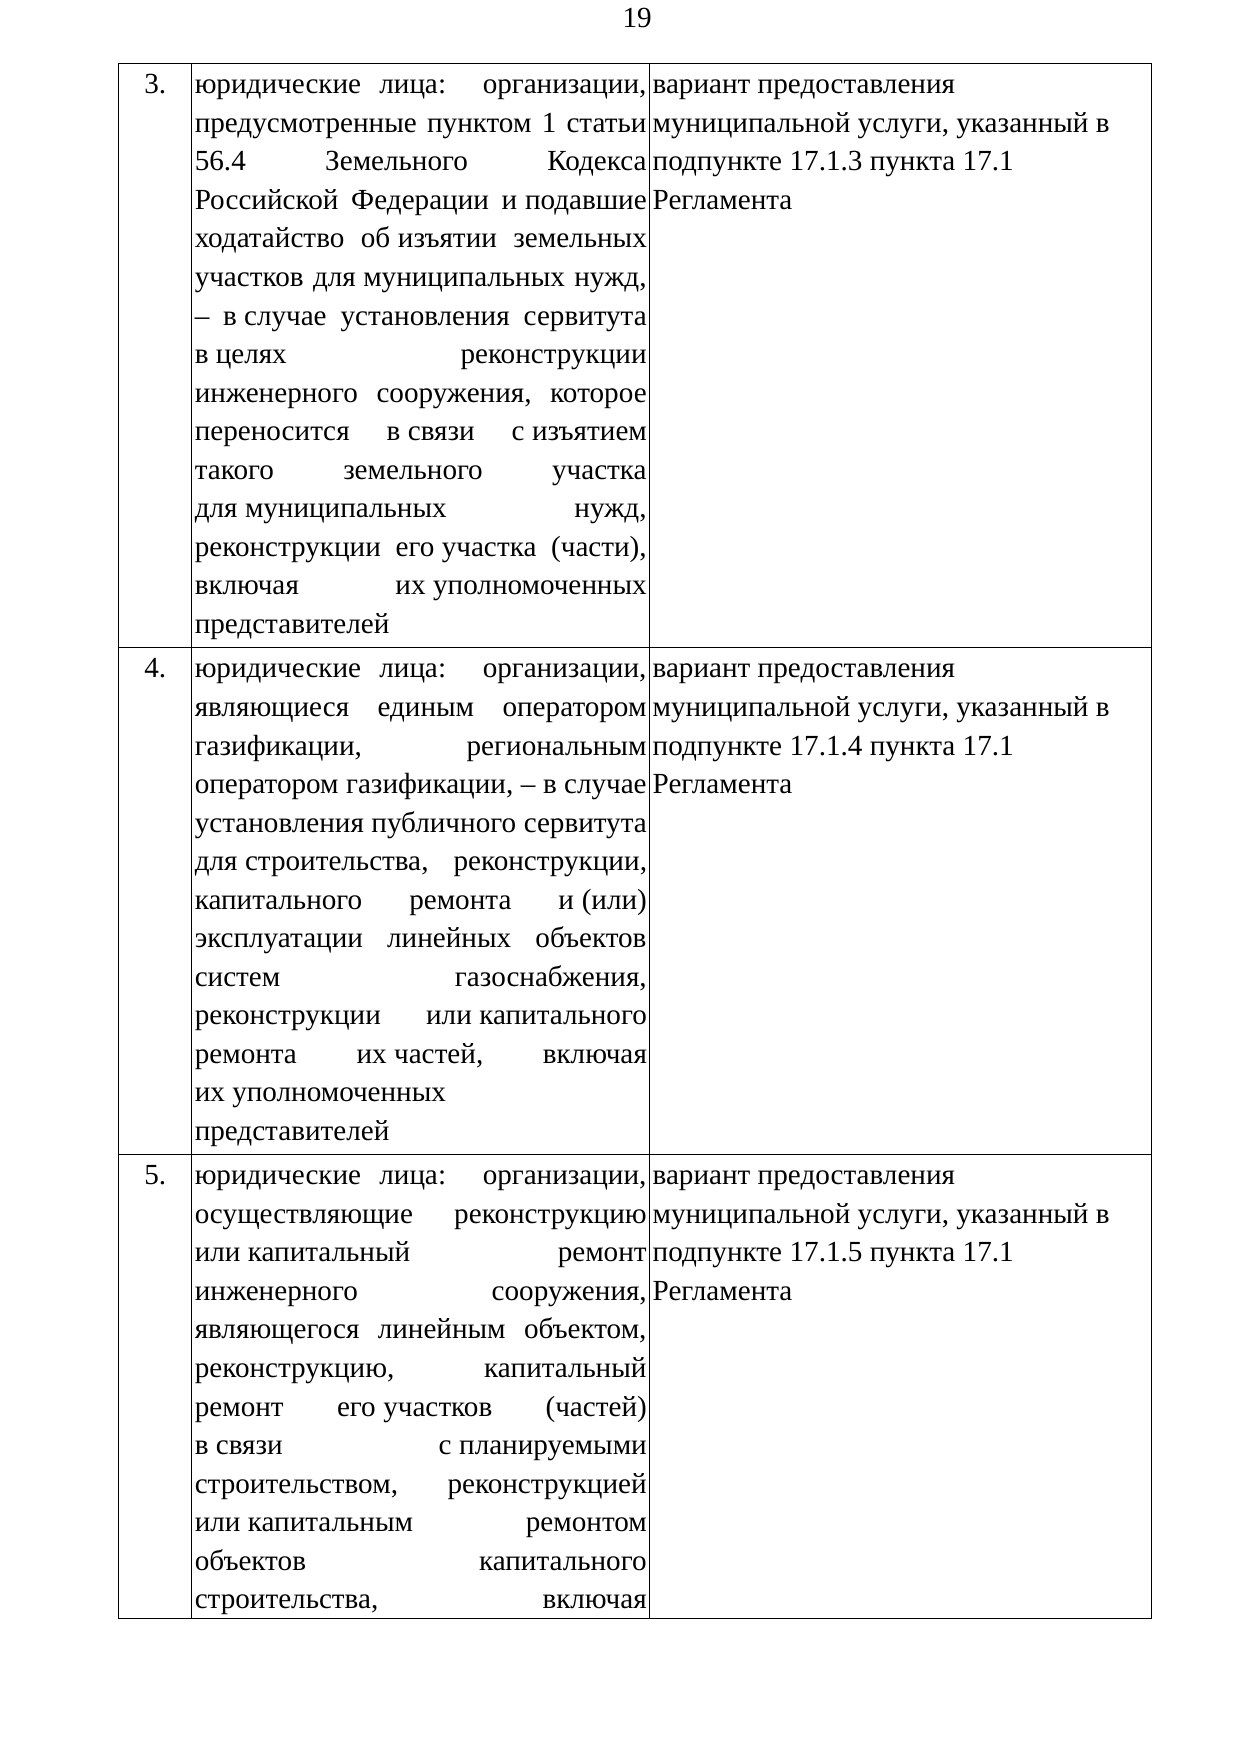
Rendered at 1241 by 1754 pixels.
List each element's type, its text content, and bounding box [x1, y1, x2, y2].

table_cell 3. [119, 64, 191, 647]
table_cell юридические лица: организации, являющиеся единым оператором газификации, региональным оператором газификации, –⁠ в случае установления публичного сервитута для строительства, реконструкции, капитального ремонта и (или) эксплуатации линейных объектов систем газоснабжения, реконструкции или капитального ремонта их частей, включая их уполномоченных представителей [192, 648, 649, 1154]
table_cell вариант предоставления муниципальной услуги, указанный в подпункте 17.1.4 пункта 17.1 Регламента [650, 648, 1151, 1154]
table_cell вариант предоставления муниципальной услуги, указанный в подпункте 17.1.3 пункта 17.1 Регламента [650, 64, 1151, 647]
table_cell 4. [119, 648, 191, 1154]
table_cell 5. [119, 1155, 191, 1618]
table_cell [192, 1155, 649, 1618]
table_cell юридические лица: организации, предусмотренные пунктом 1 статьи 56.4 Земельного Кодекса Российской Федерации и подавшие ходатайство об изъятии земельных участков для муниципальных нужд, –⁠ в случае установления сервитута в целях реконструкции инженерного сооружения, которое переносится в связи с изъятием такого земельного участка для муниципальных нужд, реконструкции его участка (части), включая их уполномоченных представителей [192, 64, 649, 647]
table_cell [650, 1155, 1151, 1618]
